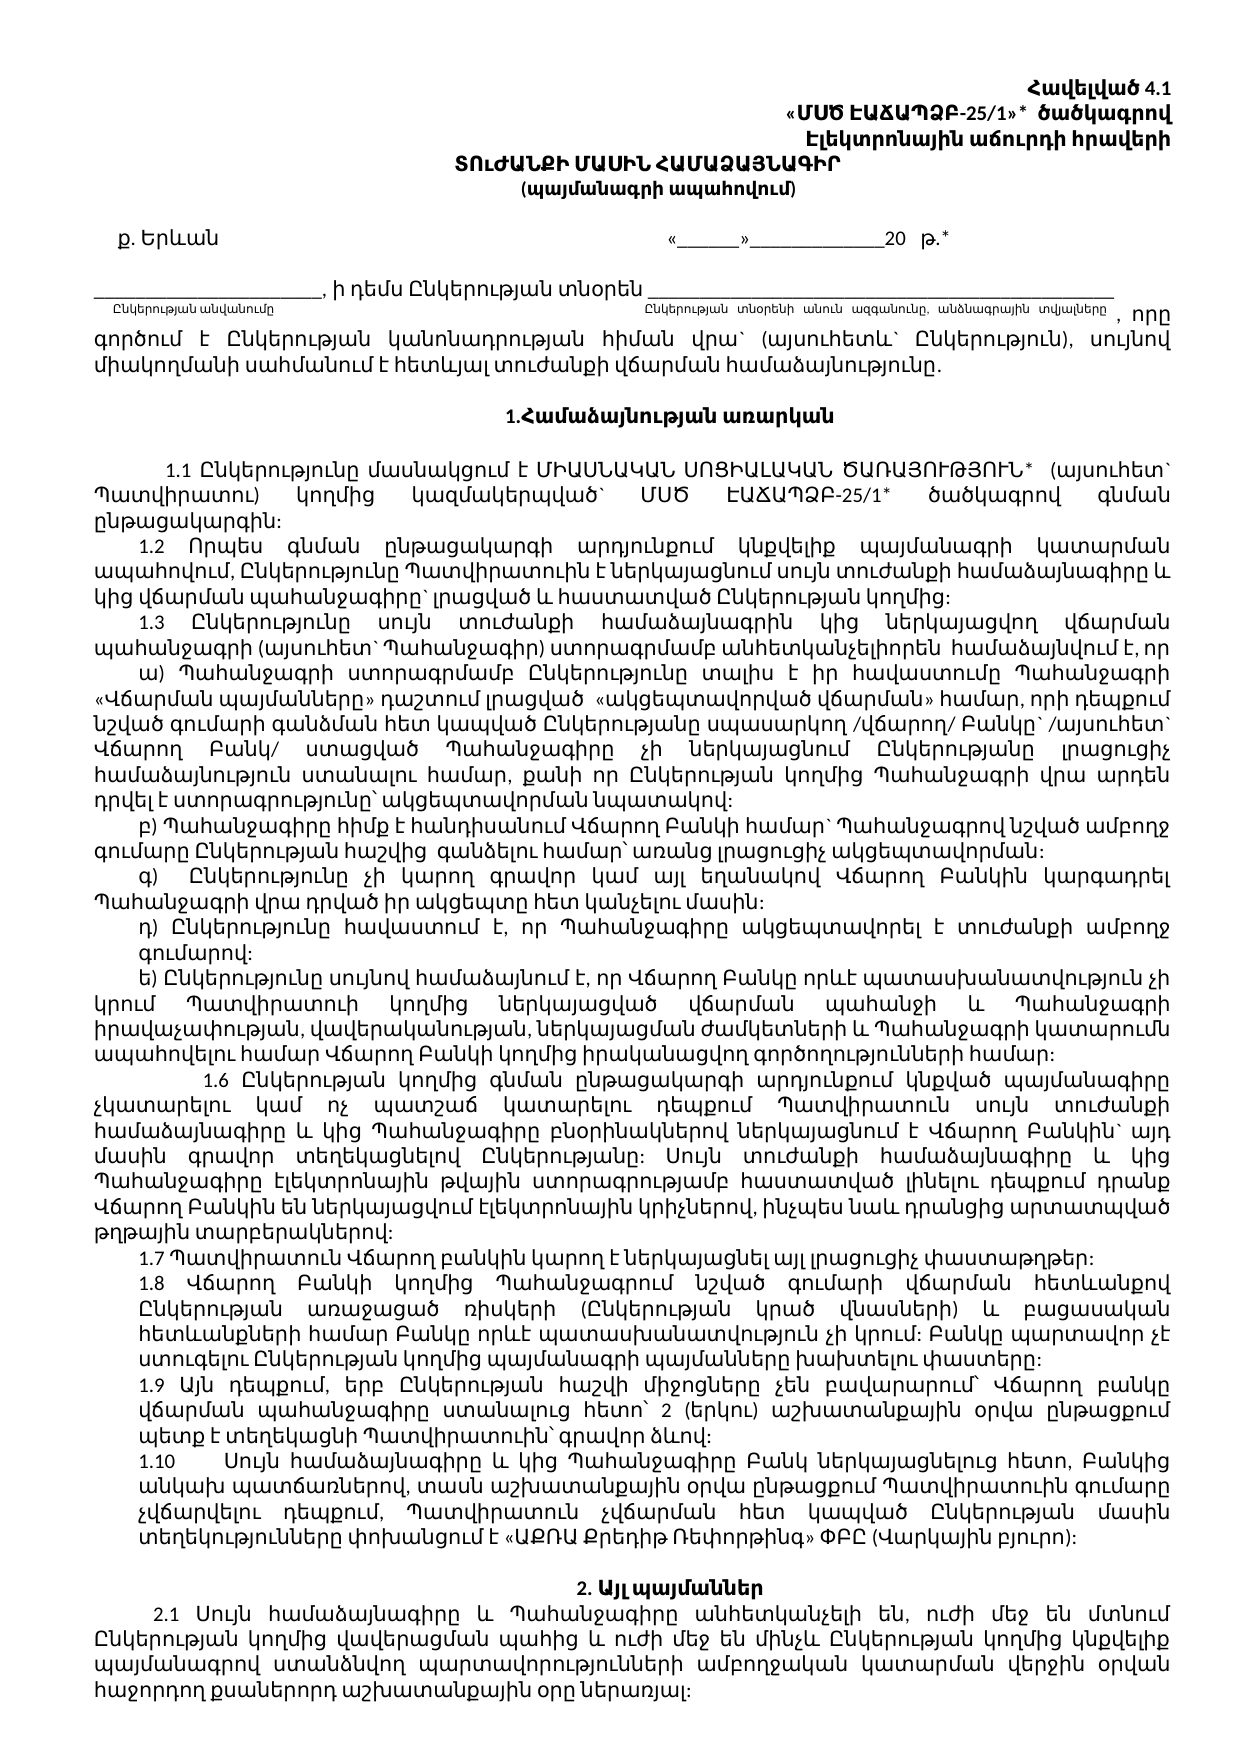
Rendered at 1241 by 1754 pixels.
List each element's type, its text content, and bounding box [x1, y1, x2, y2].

text 1.10 Սույն համաձայնագիրը և կից Պահանջագիրը Բանկ ներկայացնելուց հետո, Բանկից անկախ պատճառներով, տասն աշխատանքային օրվա ընթացքում Պատվիրատուին գումարը չվճարվելու դեպքում, Պատվիրատուն չվճարման հետ կապված Ընկերության մասին տեղեկությունները փոխանցում է «ԱՔՌԱ Քրեդիթ Ռեփորթինգ» ՓԲԸ (Վարկային բյուրո): [138, 1448, 1171, 1550]
text ե) Ընկերությունը սույնով համաձայնում է, որ Վճարող Բանկը որևէ պատասխանատվություն չի կրում Պատվիրատուի կողմից ներկայացված վճարման պահանջի և Պահանջագրի իրավաչափության, վավերականության, ներկայացման ժամկետների և Պահանջագրի կատարումն ապահովելու համար Վճարող Բանկի կողմից իրականացվող գործողությունների համար: [94, 965, 1171, 1067]
text 1.3 Ընկերությունը սույն տուժանքի համաձայնագրին կից ներկայացվող վճարման պահանջագրի (այսուհետ` Պահանջագիր) ստորագրմամբ անհետկանչելիորեն համաձայնվում է, որ [94, 609, 1171, 660]
text 1.Համաձայնության առարկան [169, 403, 1171, 428]
text 1.8 Վճարող Բանկի կողմից Պահանջագրում նշված գումարի վճարման հետևանքով Ընկերության առաջացած ռիսկերի (Ընկերության կրած վնասների) և բացասական հետևանքների համար Բանկը որևէ պատասխանատվություն չի կրում: Բանկը պարտավոր չէ ստուգելու Ընկերության կողմից պայմանագրի պայմանները խախտելու փաստերը: [138, 1270, 1171, 1372]
text (պայմանագրի ապահովում) [94, 177, 1171, 199]
text 1.9 Այն դեպքում, երբ Ընկերության հաշվի միջոցները չեն բավարարում՝ Վճարող բանկը վճարման պահանջագիրը ստանալուց հետո՝ 2 (երկու) աշխատանքային օրվա ընթացքում պետք է տեղեկացնի Պատվիրատուին՝ գրավոր ձևով: [138, 1372, 1171, 1448]
text գ) Ընկերությունը չի կարող գրավոր կամ այլ եղանակով Վճարող Բանկին կարգադրել Պահանջագրի վրա դրված իր ակցեպտը հետ կանչելու մասին: [94, 864, 1171, 914]
text ______________________, ի դեմս Ընկերության տնօրեն _____________________________________________ [94, 276, 1171, 301]
text Ընկերության անվանումը Ընկերության տնօրենի անուն ազգանունը, անձնագրային տվյալները , որը գործում է Ընկերության կանոնադրության հիման վրա` (այսուհետև` Ընկերություն), սույնով միակողմանի սահմանում է հետևյալ տուժանքի վճարման համաձայնությունը. [94, 301, 1171, 377]
text 1.2 Որպես գնման ընթացակարգի արդյունքում կնքվելիք պայմանագրի կատարման ապահովում, Ընկերությունը Պատվիրատուին է ներկայացնում սույն տուժանքի համաձայնագիրը և կից վճարման պահանջագիրը` լրացված և հաստատված Ընկերության կողմից: [94, 533, 1171, 609]
text Էլեկտրոնային աճուրդի հրավերի [94, 126, 1171, 151]
text բ) Պահանջագիրը հիմք է հանդիսանում Վճարող Բանկի համար` Պահանջագրով նշված ամբողջ գումարը Ընկերության հաշվից գանձելու համար՝ առանց լրացուցիչ ակցեպտավորման: [94, 813, 1171, 864]
text 1.7 Պատվիրատուն Վճարող բանկին կարող է ներկայացնել այլ լրացուցիչ փաստաթղթեր: [138, 1245, 1171, 1270]
text դ) Ընկերությունը հավաստում է, որ Պահանջագիրը ակցեպտավորել է տուժանքի ամբողջ գումարով: [138, 914, 1171, 965]
text 1.6 Ընկերության կողմից գնման ընթացակարգի արդյունքում կնքված պայմանագիրը չկատարելու կամ ոչ պատշաճ կատարելու դեպքում Պատվիրատուն սույն տուժանքի համաձայնագիրը և կից Պահանջագիրը բնօրինակներով ներկայացնում է Վճարող Բանկին` այդ մասին գրավոր տեղեկացնելով Ընկերությանը: Սույն տուժանքի համաձայնագիրը և կից Պահանջագիրը էլեկտրոնային թվային ստորագրությամբ հաստատված լինելու դեպքում դրանք Վճարող Բանկին են ներկայացվում էլեկտրոնային կրիչներով, ինչպես նաև դրանցից արտատպված թղթային տարբերակներով: [94, 1067, 1171, 1245]
text 2.1 Սույն համաձայնագիրը և Պահանջագիրը անհետկանչելի են, ուժի մեջ են մտնում Ընկերության կողմից վավերացման պահից և ուժի մեջ են մինչև Ընկերության կողմից կնքվելիք պայմանագրով ստանձնվող պարտավորությունների ամբողջական կատարման վերջին օրվան հաջորդող քսաներորդ աշխատանքային օրը ներառյալ: [94, 1601, 1171, 1702]
text 2. Այլ պայմաններ [169, 1575, 1171, 1601]
text ՏՈւԺԱՆՔԻ ՄԱՍԻՆ ՀԱՄԱՁԱՅՆԱԳԻՐ [94, 151, 1171, 177]
text «ՄՍԾ ԷԱՃԱՊՁԲ-25/1»* ծածկագրով [94, 100, 1171, 126]
text Հավելված 4.1 [94, 75, 1171, 100]
text ա) Պահանջագրի ստորագրմամբ Ընկերությունը տալիս է իր հավաստումը Պահանջագրի «Վճարման պայմանները» դաշտում լրացված «ակցեպտավորված վճարման» համար, որի դեպքում նշված գումարի գանձման հետ կապված Ընկերությանը սպասարկող /վճարող/ Բանկը` /այսուհետ` Վճարող Բանկ/ ստացված Պահանջագիրը չի ներկայացնում Ընկերությանը լրացուցիչ համաձայնություն ստանալու համար, քանի որ Ընկերության կողմից Պահանջագրի վրա արդեն դրվել է ստորագրությունը՝ ակցեպտավորման նպատակով: [94, 660, 1171, 813]
text 1.1 Ընկերությունը մասնակցում է ՄԻԱՍՆԱԿԱՆ ՍՈՑԻԱԼԱԿԱՆ ԾԱՌԱՅՈՒԹՅՈՒՆ* (այսուհետ` Պատվիրատու) կողմից կազմակերպված` ՄՍԾ ԷԱՃԱՊՁԲ-25/1* ծածկագրով գնման ընթացակարգին: [94, 457, 1171, 533]
text ք. Երևան «______»_____________20 թ.* [94, 225, 1171, 250]
